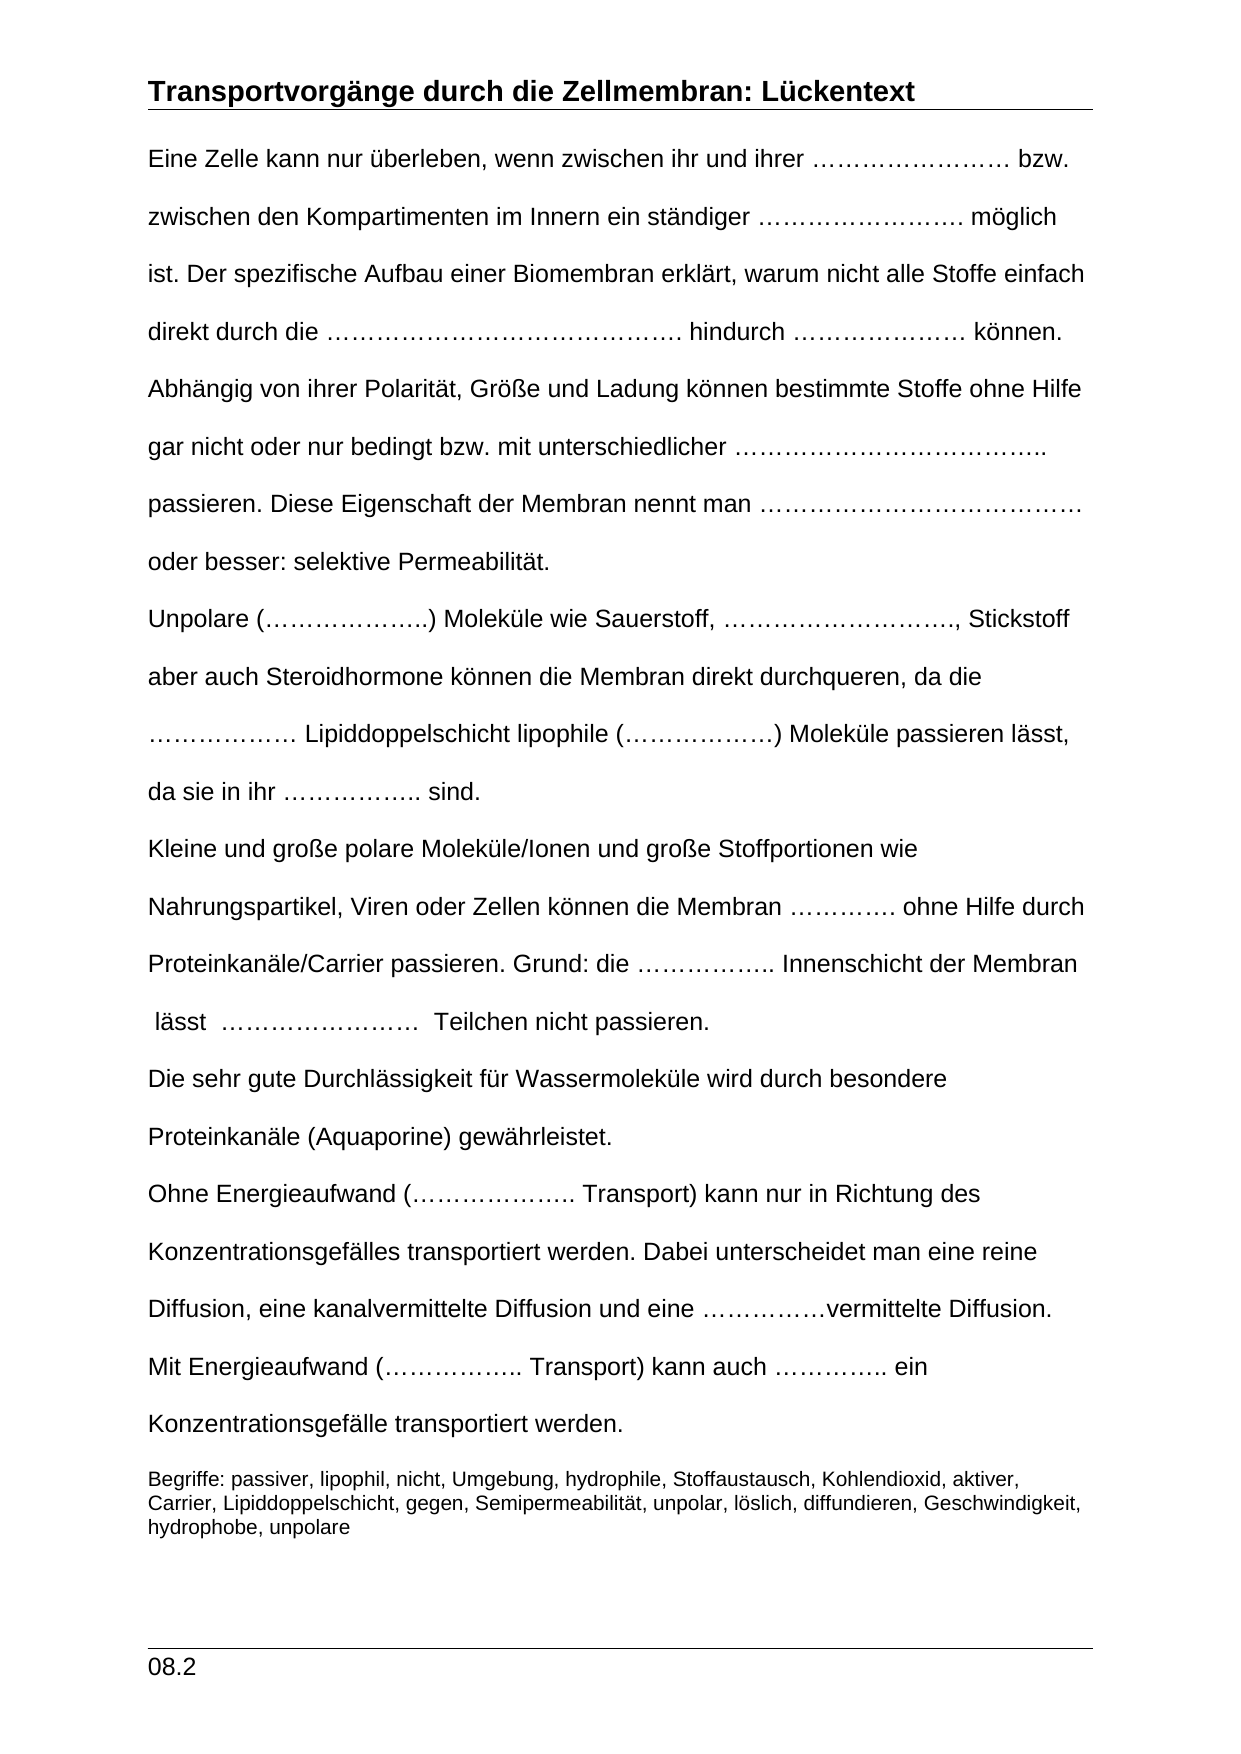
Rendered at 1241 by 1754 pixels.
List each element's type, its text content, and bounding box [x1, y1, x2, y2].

text Ohne Energieaufwand (……………….. Transport) kann nur in Richtung des [148, 1179, 1093, 1208]
text passieren. Diese Eigenschaft der Membran nennt man ………………………………… [148, 489, 1093, 518]
text oder besser: selektive Permeabilität. [148, 547, 1093, 576]
text aber auch Steroidhormone können die Membran direkt durchqueren, da die [148, 662, 1093, 691]
text gar nicht oder nur bedingt bzw. mit unterschiedlicher ……………………………….. [148, 432, 1093, 461]
text Konzentrationsgefälle transportiert werden. [148, 1409, 1093, 1438]
text Unpolare (………………..) Moleküle wie Sauerstoff, ………………………., Stickstoff [148, 604, 1093, 633]
text da sie in ihr …………….. sind. [148, 777, 1093, 806]
text zwischen den Kompartimenten im Innern ein ständiger ……………………. möglich [148, 202, 1093, 231]
text Proteinkanäle/Carrier passieren. Grund: die …………….. Innenschicht der Membran [148, 949, 1093, 978]
text Kleine und große polare Moleküle/Ionen und große Stoffportionen wie [148, 834, 1093, 863]
text Begriffe: passiver, lipophil, nicht, Umgebung, hydrophile, Stoffaustausch, Kohlendioxid, aktiver, Carrier, Lipiddoppelschicht, gegen, Semipermeabilität, unpolar, löslich, diffundieren, Geschwindigkeit, hydrophobe, unpolare [148, 1467, 1093, 1539]
text ist. Der spezifische Aufbau einer Biomembran erklärt, warum nicht alle Stoffe einfach [148, 259, 1093, 288]
text direkt durch die ……………………………………. hindurch ………………… können. [148, 317, 1093, 346]
text Konzentrationsgefälles transportiert werden. Dabei unterscheidet man eine reine [148, 1237, 1093, 1266]
text Mit Energieaufwand (…………….. Transport) kann auch ………….. ein [148, 1352, 1093, 1381]
text Diffusion, eine kanalvermittelte Diffusion und eine ……………vermittelte Diffusion. [148, 1294, 1093, 1323]
text Abhängig von ihrer Polarität, Größe und Ladung können bestimmte Stoffe ohne Hilfe [148, 374, 1093, 403]
text ……………… Lipiddoppelschicht lipophile (………………) Moleküle passieren lässt, [148, 719, 1093, 748]
text lässt …………………… Teilchen nicht passieren. [148, 1007, 1093, 1036]
text Nahrungspartikel, Viren oder Zellen können die Membran …………. ohne Hilfe durch [148, 892, 1093, 921]
text Eine Zelle kann nur überleben, wenn zwischen ihr und ihrer …………………… bzw. [148, 144, 1093, 173]
text Proteinkanäle (Aquaporine) gewährleistet. [148, 1122, 1093, 1151]
text Die sehr gute Durchlässigkeit für Wassermoleküle wird durch besondere [148, 1064, 1093, 1093]
